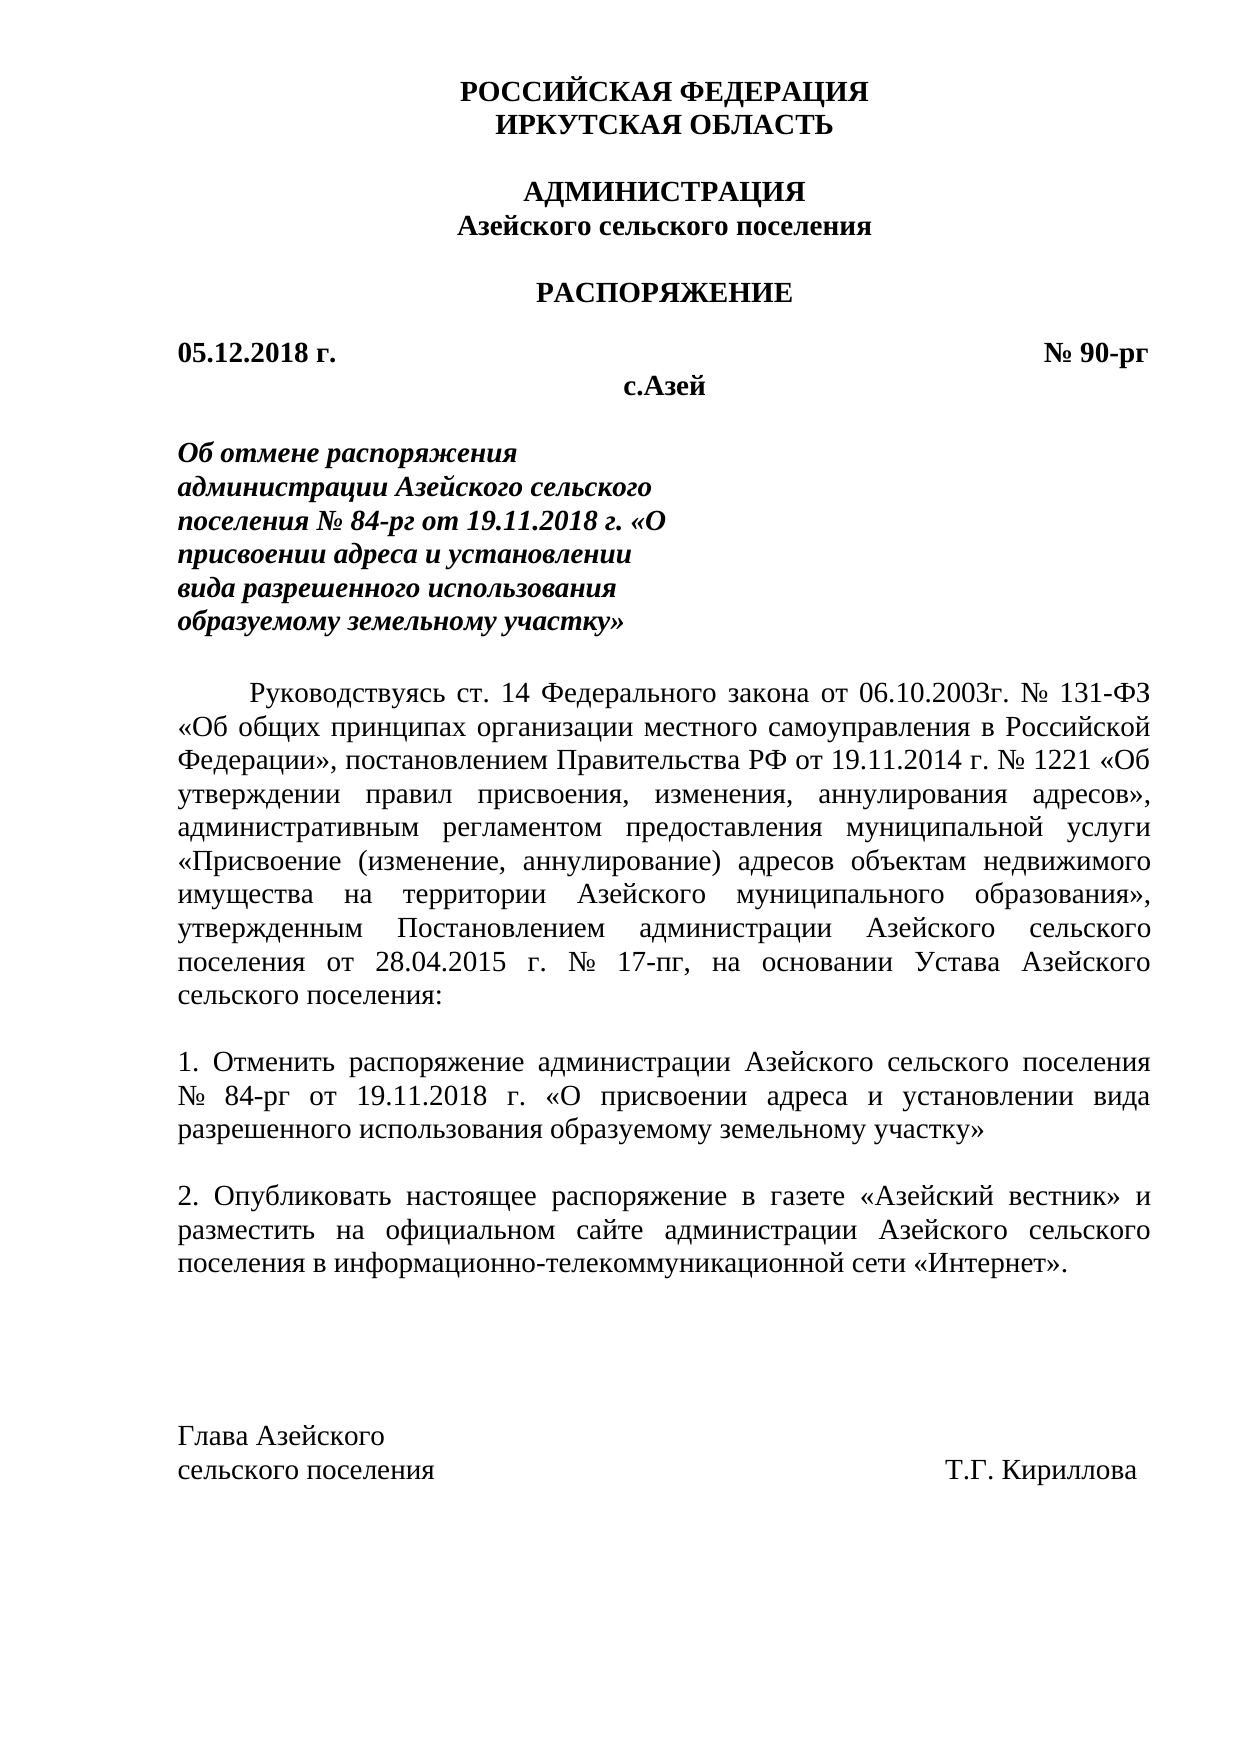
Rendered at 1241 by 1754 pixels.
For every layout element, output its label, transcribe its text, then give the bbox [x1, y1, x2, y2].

text с.Азей [177, 368, 1152, 402]
text Азейского сельского поселения [177, 208, 1152, 242]
text Глава Азейского [177, 1418, 1152, 1452]
text 05.12.2018 г. № 90-рг [177, 335, 1152, 368]
text Об отмене распоряжения администрации Азейского сельского поселения № 84-рг от 19.11.2018 г. «О присвоении адреса и установлении [177, 436, 723, 570]
text РАСПОРЯЖЕНИЕ [177, 275, 1152, 309]
text ИРКУТСКАЯ ОБЛАСТЬ [177, 107, 1152, 141]
text АДМИНИСТРАЦИЯ [177, 174, 1152, 208]
text 2. Опубликовать настоящее распоряжение в газете «Азейский вестник» и разместить на официальном сайте администрации Азейского сельского поселения в информационно-телекоммуникационной сети «Интернет». [177, 1178, 1152, 1279]
text 1. Отменить распоряжение администрации Азейского сельского поселения № 84-рг от 19.11.2018 г. «О присвоении адреса и установлении вида разрешенного использования образуемому земельному участку» [177, 1044, 1152, 1145]
text образуемому земельному участку» [177, 603, 723, 637]
text вида разрешенного использования [177, 570, 723, 603]
text РОССИЙСКАЯ ФЕДЕРАЦИЯ [177, 74, 1152, 107]
text Руководствуясь ст. 14 Федерального закона от 06.10.2003г. № 131-ФЗ «Об общих принципах организации местного самоуправления в Российской Федерации», постановлением Правительства РФ от 19.11.2014 г. № 1221 «Об утверждении правил присвоения, изменения, аннулирования адресов», административным регламентом предоставления муниципальной услуги «Присвоение (изменение, аннулирование) адресов объектам недвижимого имущества на территории Азейского муниципального образования», утвержденным Постановлением администрации Азейского сельского поселения от 28.04.2015 г. № 17-пг, на основании Устава Азейского сельского поселения: [177, 675, 1152, 1011]
text сельского поселения Т.Г. Кириллова [177, 1452, 1152, 1485]
